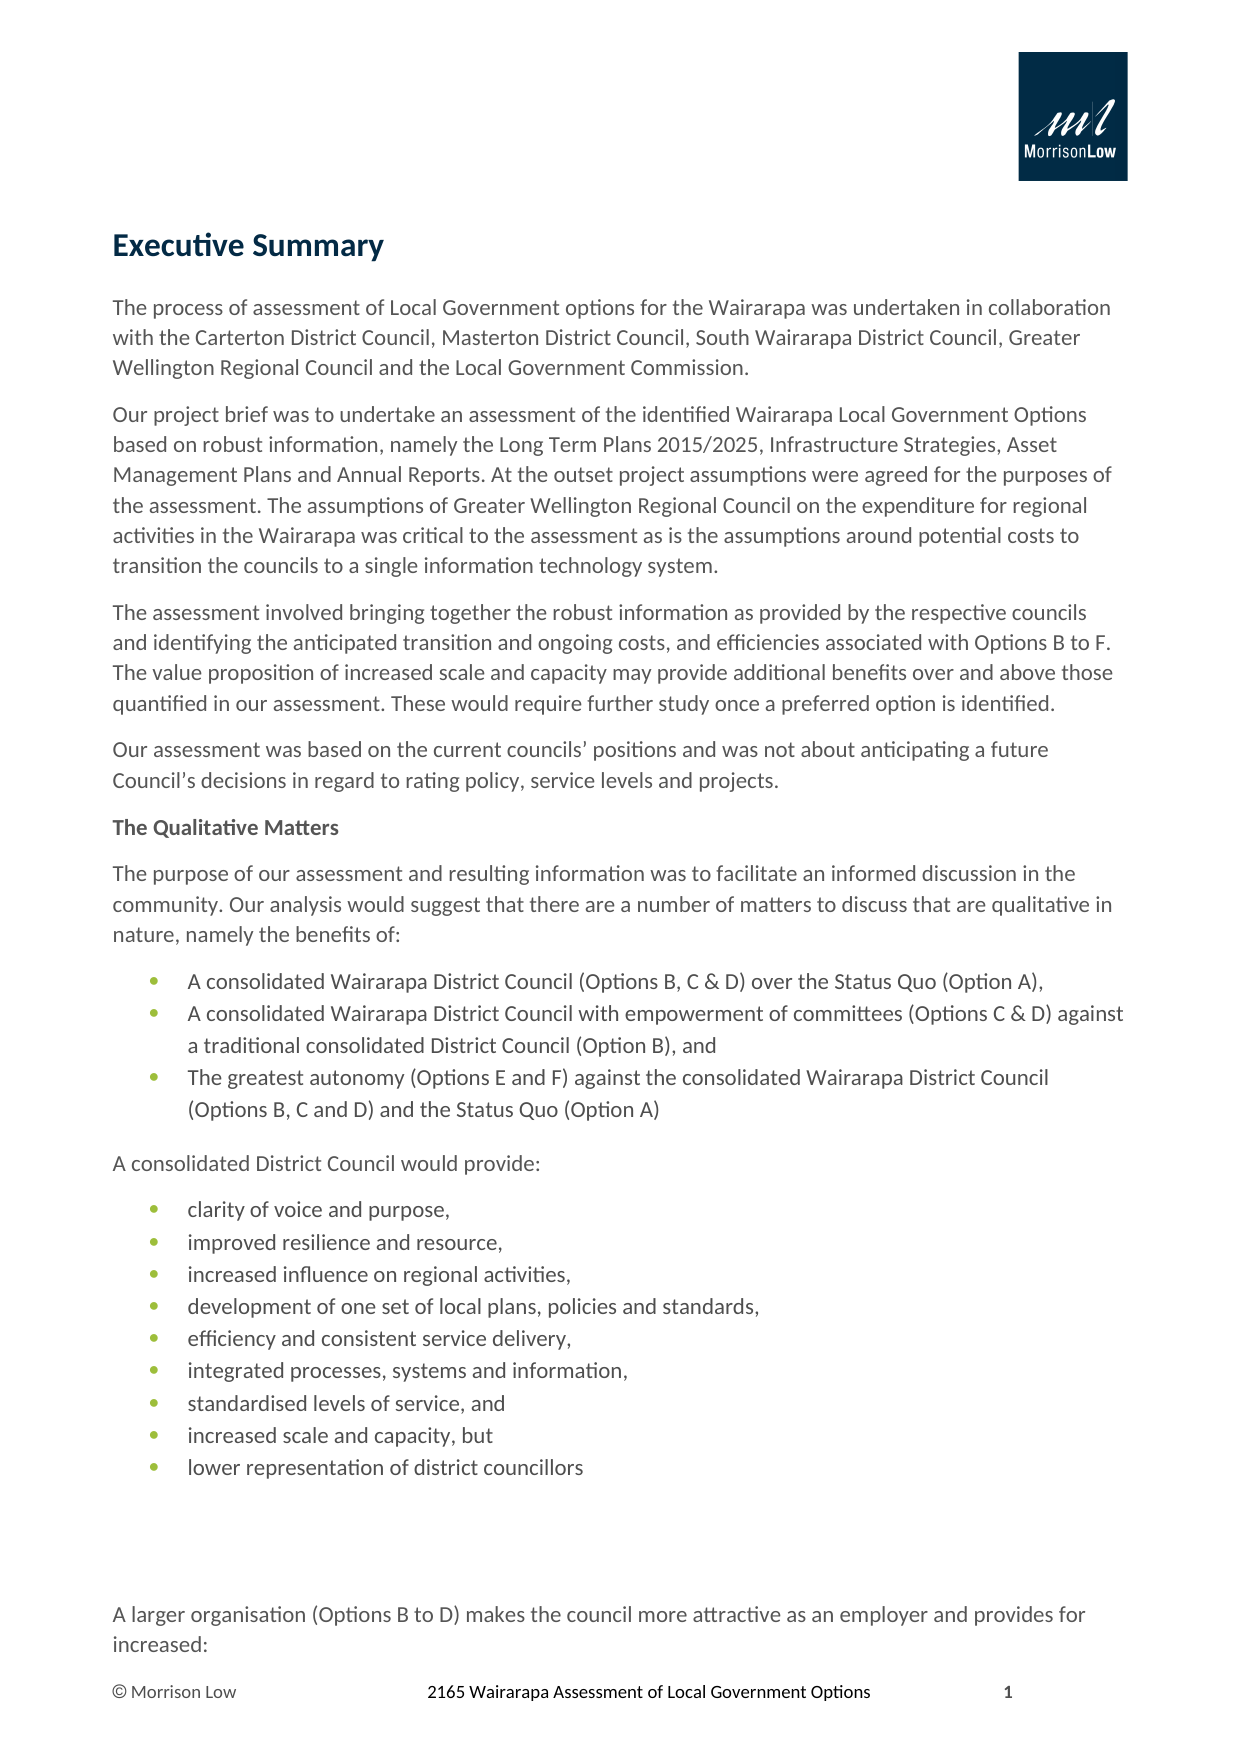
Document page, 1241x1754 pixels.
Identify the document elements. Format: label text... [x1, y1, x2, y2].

list A consolidated Wairarapa District Council with empowerment of committees (Options C & D) against a traditional consolidated District Council (Option B), and [150, 999, 1132, 1059]
list standardised levels of service, and [150, 1389, 1132, 1417]
text A consolidated District Council would provide: [112, 1149, 1132, 1177]
list clarity of voice and purpose, [150, 1196, 1132, 1223]
list development of one set of local plans, policies and standards, [150, 1292, 1132, 1320]
text The purpose of our assessment and resulting information was to facilitate an informed discussion in the community. Our analysis would suggest that there are a number of matters to discuss that are qualitative in nature, namely the benefits of: [112, 859, 1128, 948]
list increased influence on regional activities, [150, 1260, 1132, 1288]
list lower representation of district councillors [150, 1453, 1132, 1481]
text The assessment involved bringing together the robust information as provided by the respective councils and identifying the anticipated transition and ongoing costs, and efficiencies associated with Options B to F. The value proposition of increased scale and capacity may provide additional benefits over and above those quantified in our assessment. These would require further study once a preferred option is identified. [112, 598, 1128, 717]
list efficiency and consistent service delivery, [150, 1324, 1132, 1352]
text Our project brief was to undertake an assessment of the identified Wairarapa Local Government Options based on robust information, namely the Long Term Plans 2015/2025, Infrastructure Strategies, Asset Management Plans and Annual Reports. At the outset project assumptions were agreed for the purposes of the assessment. The assumptions of Greater Wellington Regional Council on the expenditure for regional activities in the Wairarapa was critical to the assessment as is the assumptions around potential costs to transition the councils to a single information technology system. [112, 400, 1128, 579]
list A consolidated Wairarapa District Council (Options B, C & D) over the Status Quo (Option A), [150, 967, 1128, 995]
text The Qualitative Matters [112, 813, 1128, 841]
text A larger organisation (Options B to D) makes the council more attractive as an employer and provides for increased: [112, 1600, 1132, 1658]
list increased scale and capacity, but [150, 1421, 1132, 1449]
list The greatest autonomy (Options E and F) against the consolidated Wairarapa District Council (Options B, C and D) and the Status Quo (Option A) [150, 1063, 1132, 1124]
picture [1018, 52, 1128, 181]
text The process of assessment of Local Government options for the Wairarapa was undertaken in collaboration with the Carterton District Council, Masterton District Council, South Wairarapa District Council, Greater Wellington Regional Council and the Local Government Commission. [112, 293, 1128, 381]
list integrated processes, systems and information, [150, 1356, 1132, 1384]
list improved resilience and resource, [150, 1228, 1132, 1256]
subtitle Executive Summary [112, 224, 1128, 265]
text Our assessment was based on the current councils’ positions and was not about anticipating a future Council’s decisions in regard to rating policy, service levels and projects. [112, 736, 1128, 794]
